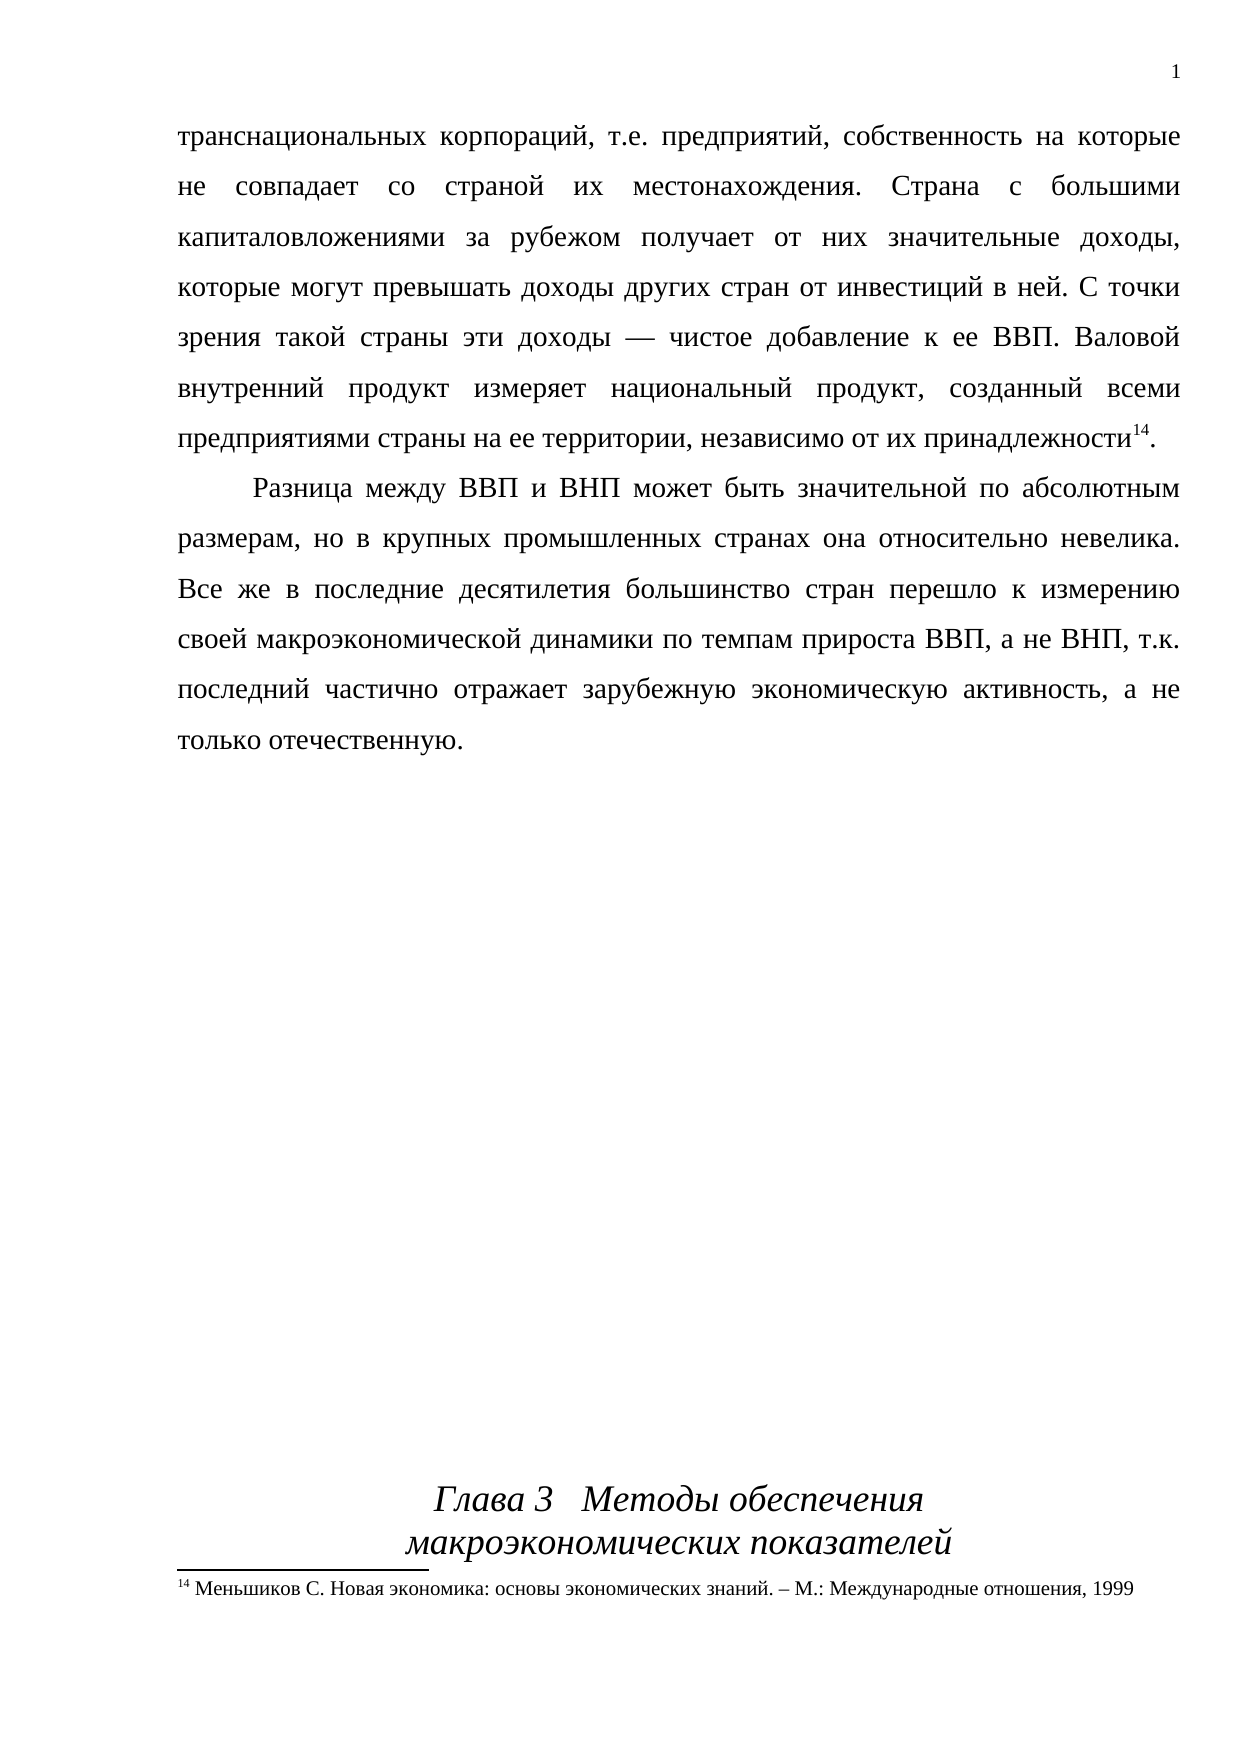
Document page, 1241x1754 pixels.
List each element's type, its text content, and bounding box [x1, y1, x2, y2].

text макроэкономических показателей [177, 1520, 1181, 1563]
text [177, 118, 1181, 453]
subtitle Глава 3 Методы обеспечения [177, 1477, 1181, 1520]
text Разница между ВВП и ВНП может быть значительной по абсолютным размерам, но в крупных промышленных странах она относительно невелика. Все же в последние десятилетия большинство стран перешло к измерению своей макроэкономической динамики по темпам прироста ВВП, а не ВНП, т.к. последний частично отражает зарубежную экономическую активность, а не только отечественную. [177, 470, 1181, 755]
